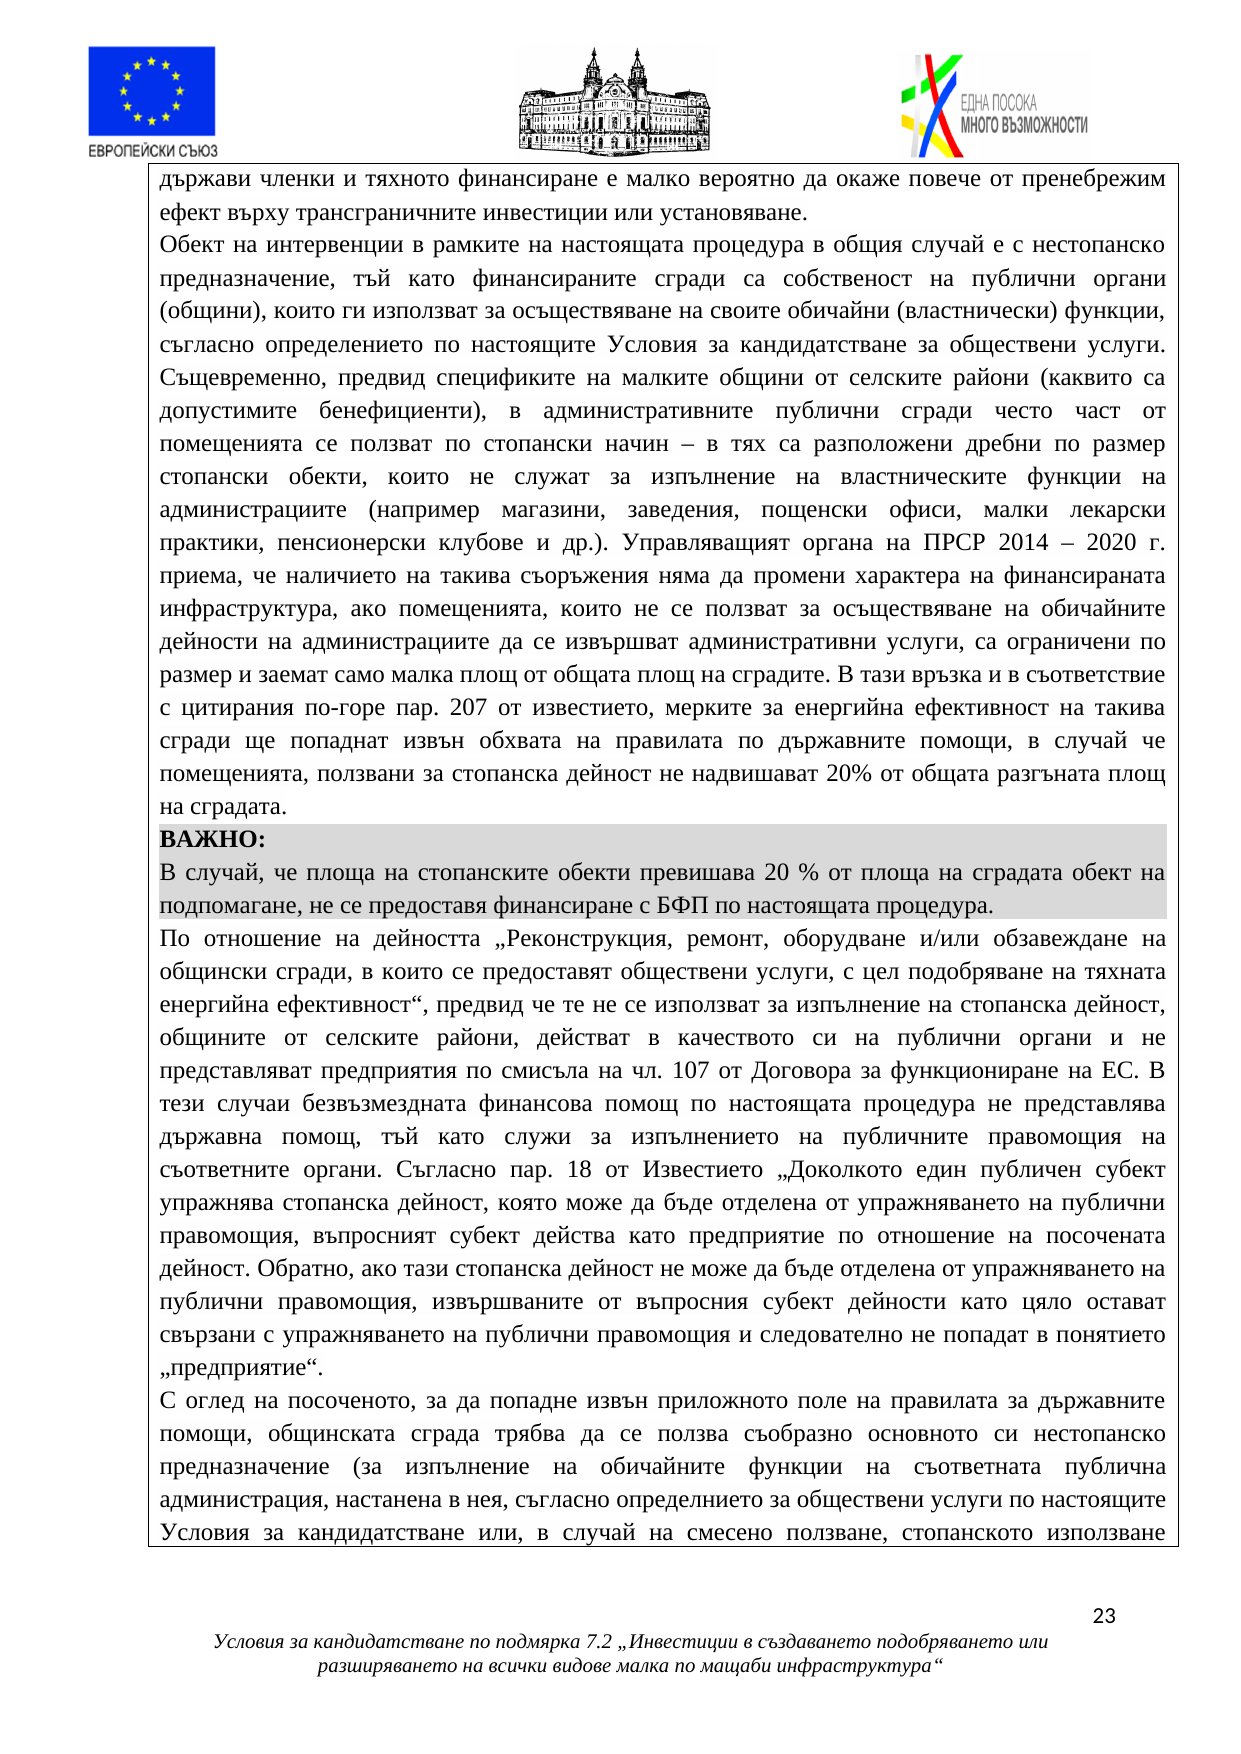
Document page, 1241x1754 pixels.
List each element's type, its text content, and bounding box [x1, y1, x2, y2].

picture [896, 50, 1090, 160]
picture [514, 44, 718, 160]
picture [88, 45, 219, 160]
